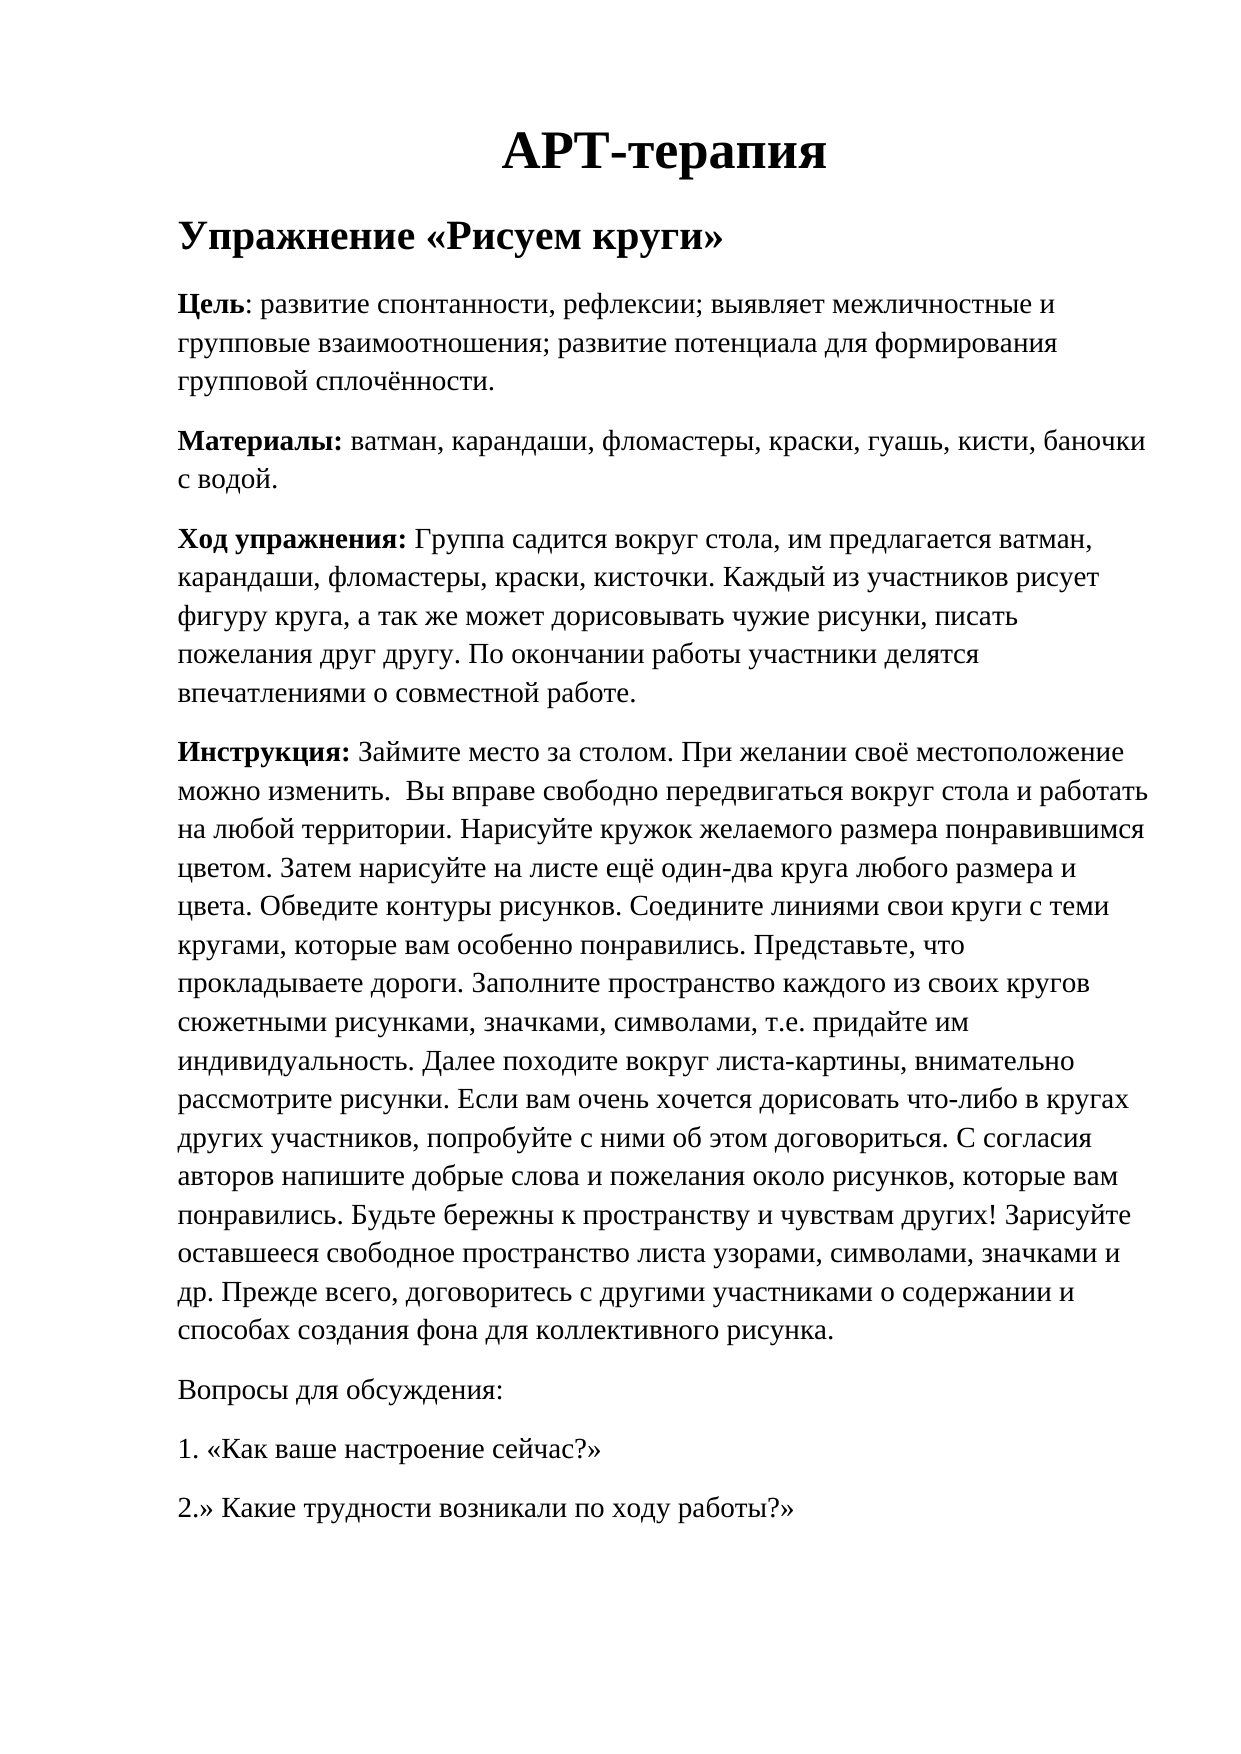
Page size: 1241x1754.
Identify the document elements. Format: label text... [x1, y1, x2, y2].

text Вопросы для обсуждения: [177, 1372, 1152, 1405]
text Материалы: ватман, карандаши, фломастеры, краски, гуашь, кисти, баночки с водой. [177, 423, 1152, 495]
text 2.» Какие трудности возникали по ходу работы?» [177, 1491, 1152, 1524]
text Цель: развитие спонтанности, рефлексии; выявляет межличностные и групповые взаимоотношения; развитие потенциала для формирования групповой сплочённости. [177, 286, 1152, 397]
text 1. «Как ваше настроение сейчас?» [177, 1431, 1152, 1465]
text Инструкция: Займите место за столом. При желании своё местоположение можно изменить. Вы вправе свободно передвигаться вокруг стола и работать на любой территории. Нарисуйте кружок желаемого размера понравившимся цветом. Затем нарисуйте на листе ещё один-два круга любого размера и цвета. Обведите контуры рисунков. Соедините линиями свои круги с теми кругами, которые вам особенно понравились. Представьте, что прокладываете дороги. Заполните пространство каждого из своих кругов сюжетными рисунками, значками, символами, т.е. придайте им индивидуальность. Далее походите вокруг листа-картины, внимательно рассмотрите рисунки. Если вам очень хочется дорисовать что-либо в кругах других участников, попробуйте с ними об этом договориться. С согласия авторов напишите добрые слова и пожелания около рисунков, которые вам понравились. Будьте бережны к пространству и чувствам других! Зарисуйте оставшееся свободное пространство листа узорами, символами, значками и др. Прежде всего, договоритесь с другими участниками о содержании и способах создания фона для коллективного рисунка. [177, 734, 1152, 1346]
text Упражнение «Рисуем круги» [177, 211, 1152, 258]
text АРТ-терапия [177, 118, 1152, 180]
text Ход упражнения: Группа садится вокруг стола, им предлагается ватман, карандаши, фломастеры, краски, кисточки. Каждый из участников рисует фигуру круга, а так же может дорисовывать чужие рисунки, писать пожелания друг другу. По окончании работы участники делятся впечатлениями о совместной работе. [177, 521, 1152, 708]
